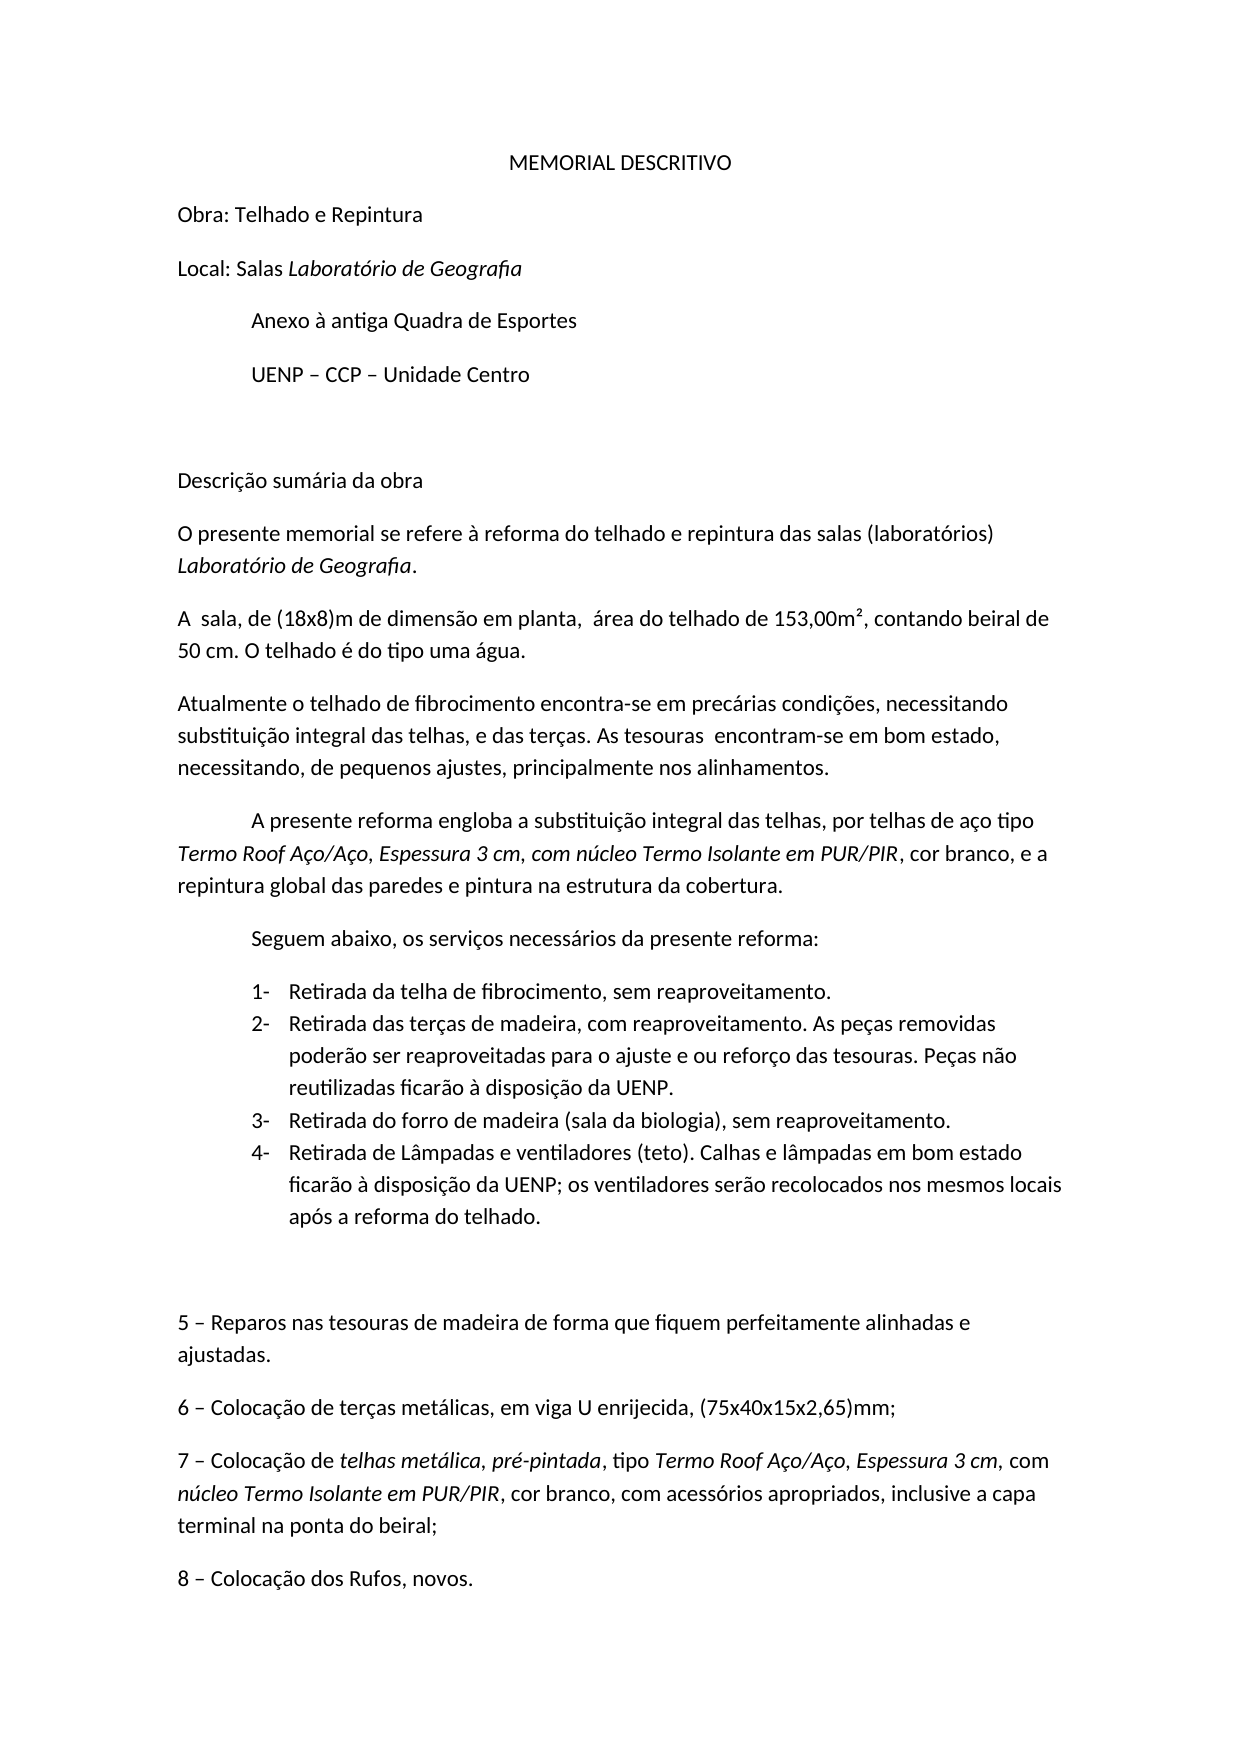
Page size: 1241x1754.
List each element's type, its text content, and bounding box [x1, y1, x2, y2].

list Retirada do forro de madeira (sala da biologia), sem reaproveitamento. [251, 1106, 1063, 1134]
text Local: Salas Laboratório de Geografia [177, 254, 1063, 282]
list Retirada de Lâmpadas e ventiladores (teto). Calhas e lâmpadas em bom estado ficarão à disposição da UENP; os ventiladores serão recolocados nos mesmos locais após a reforma do telhado. [251, 1138, 1063, 1230]
text O presente memorial se refere à reforma do telhado e repintura das salas (laboratórios) Laboratório de Geografia. [177, 519, 1063, 579]
text 6 – Colocação de terças metálicas, em viga U enrijecida, (75x40x15x2,65)mm; [177, 1393, 1063, 1422]
list Retirada das terças de madeira, com reaproveitamento. As peças removidas poderão ser reaproveitadas para o ajuste e ou reforço das tesouras. Peças não reutilizadas ficarão à disposição da UENP. [251, 1009, 1063, 1102]
text 7 – Colocação de telhas metálica, pré-pintada, tipo Termo Roof Aço/Aço, Espessura 3 cm, com núcleo Termo Isolante em PUR/PIR, cor branco, com acessórios apropriados, inclusive a capa terminal na ponta do beiral; [177, 1447, 1063, 1539]
list Retirada da telha de fibrocimento, sem reaproveitamento. [251, 977, 1063, 1005]
text Atualmente o telhado de fibrocimento encontra-se em precárias condições, necessitando substituição integral das telhas, e das terças. As tesouras encontram-se em bom estado, necessitando, de pequenos ajustes, principalmente nos alinhamentos. [177, 689, 1063, 782]
text MEMORIAL DESCRITIVO [177, 148, 1063, 176]
text Seguem abaixo, os serviços necessários da presente reforma: [177, 924, 1063, 952]
text Descrição sumária da obra [177, 466, 1063, 494]
text 8 – Colocação dos Rufos, novos. [177, 1564, 1063, 1592]
text A presente reforma engloba a substituição integral das telhas, por telhas de aço tipo Termo Roof Aço/Aço, Espessura 3 cm, com núcleo Termo Isolante em PUR/PIR, cor branco, e a repintura global das paredes e pintura na estrutura da cobertura. [177, 807, 1063, 899]
text UENP – CCP – Unidade Centro [177, 360, 1063, 388]
text Obra: Telhado e Repintura [177, 201, 1063, 229]
text A sala, de (18x8)m de dimensão em planta, área do telhado de 153,00m², contando beiral de 50 cm. O telhado é do tipo uma água. [177, 604, 1063, 664]
text 5 – Reparos nas tesouras de madeira de forma que fiquem perfeitamente alinhadas e ajustadas. [177, 1308, 1063, 1368]
text Anexo à antiga Quadra de Esportes [177, 307, 1063, 335]
